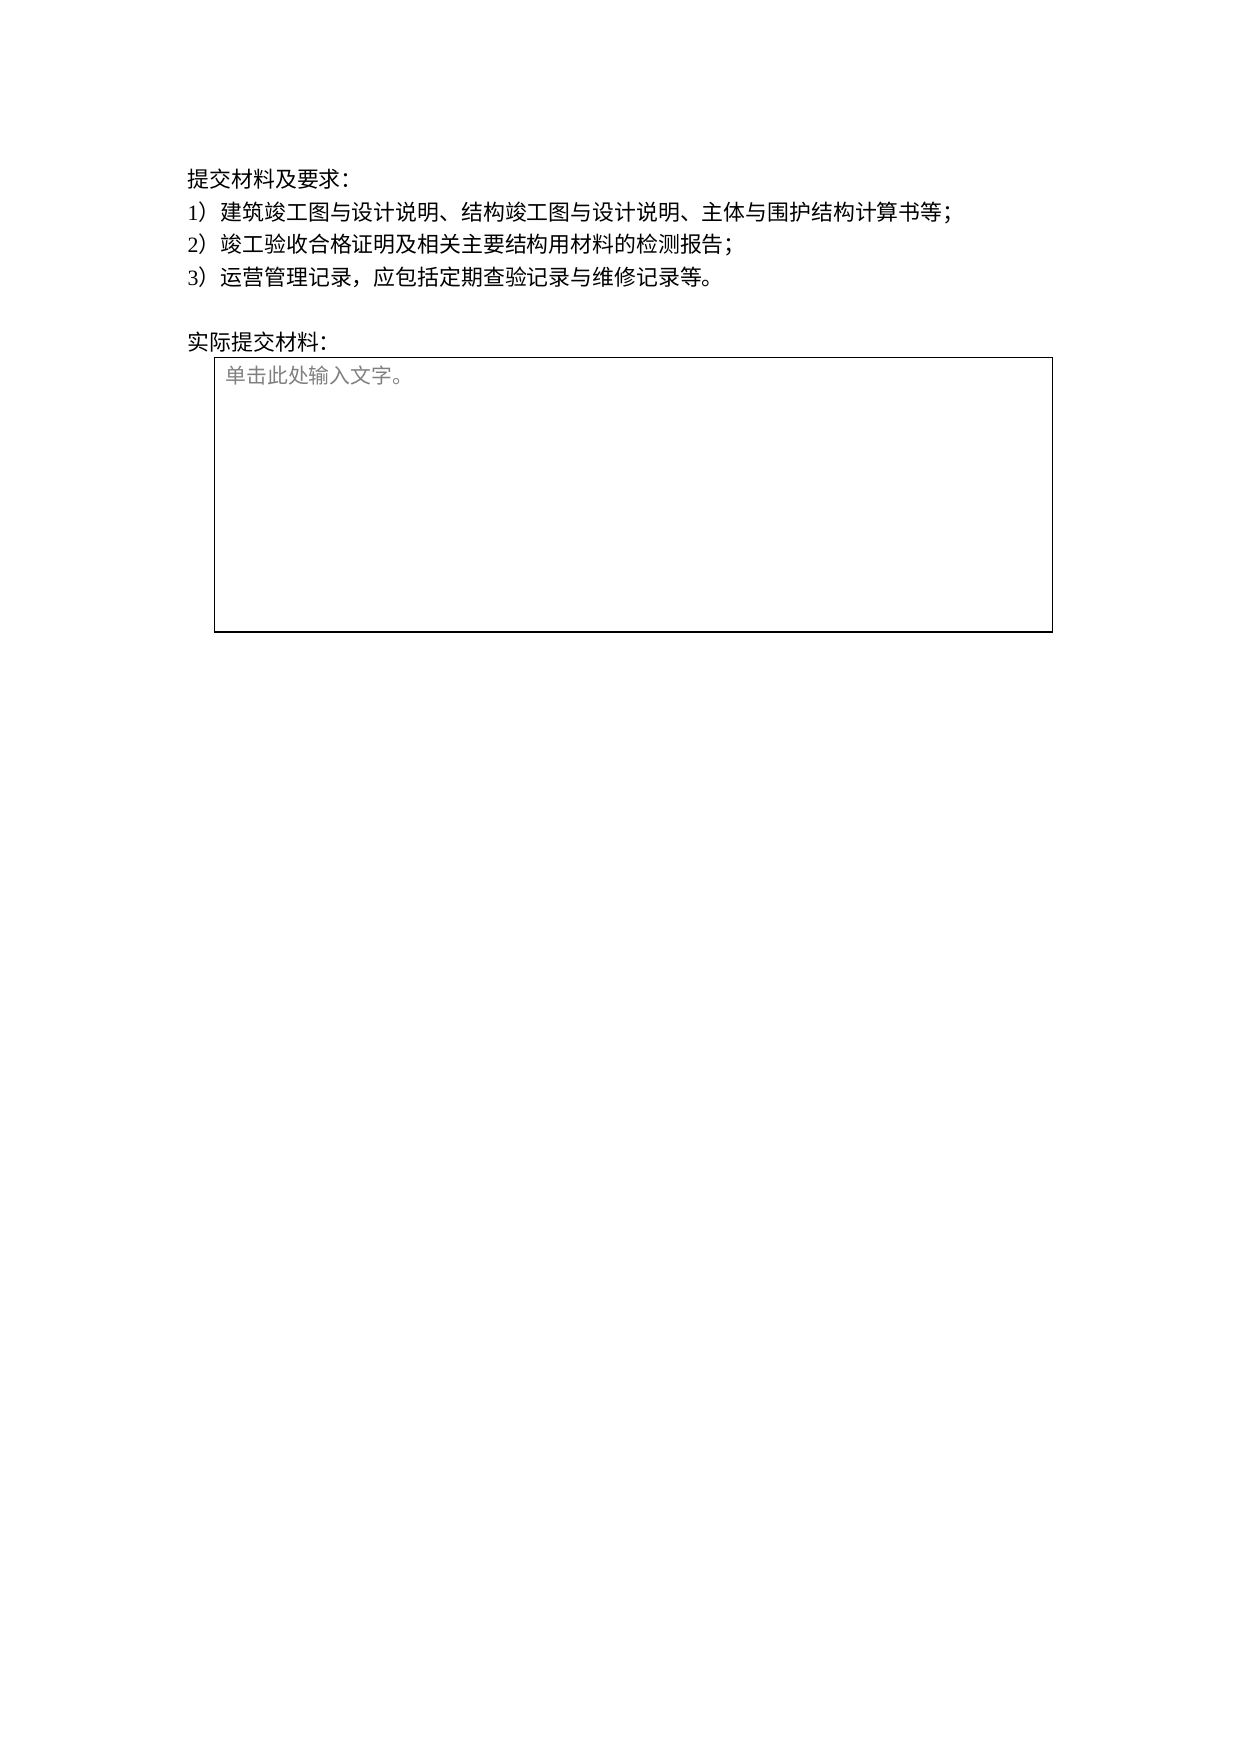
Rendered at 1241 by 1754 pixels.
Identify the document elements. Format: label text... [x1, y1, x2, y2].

table_header 单击此处输入文字。 [215, 358, 1052, 631]
text 2）竣工验收合格证明及相关主要结构用材料的检测报告； [187, 227, 1053, 259]
text 3）运营管理记录，应包括定期查验记录与维修记录等。 [187, 259, 1053, 292]
text 1）建筑竣工图与设计说明、结构竣工图与设计说明、主体与围护结构计算书等； [187, 194, 1053, 227]
text 实际提交材料： [187, 324, 1053, 357]
text 提交材料及要求： [187, 162, 1053, 194]
